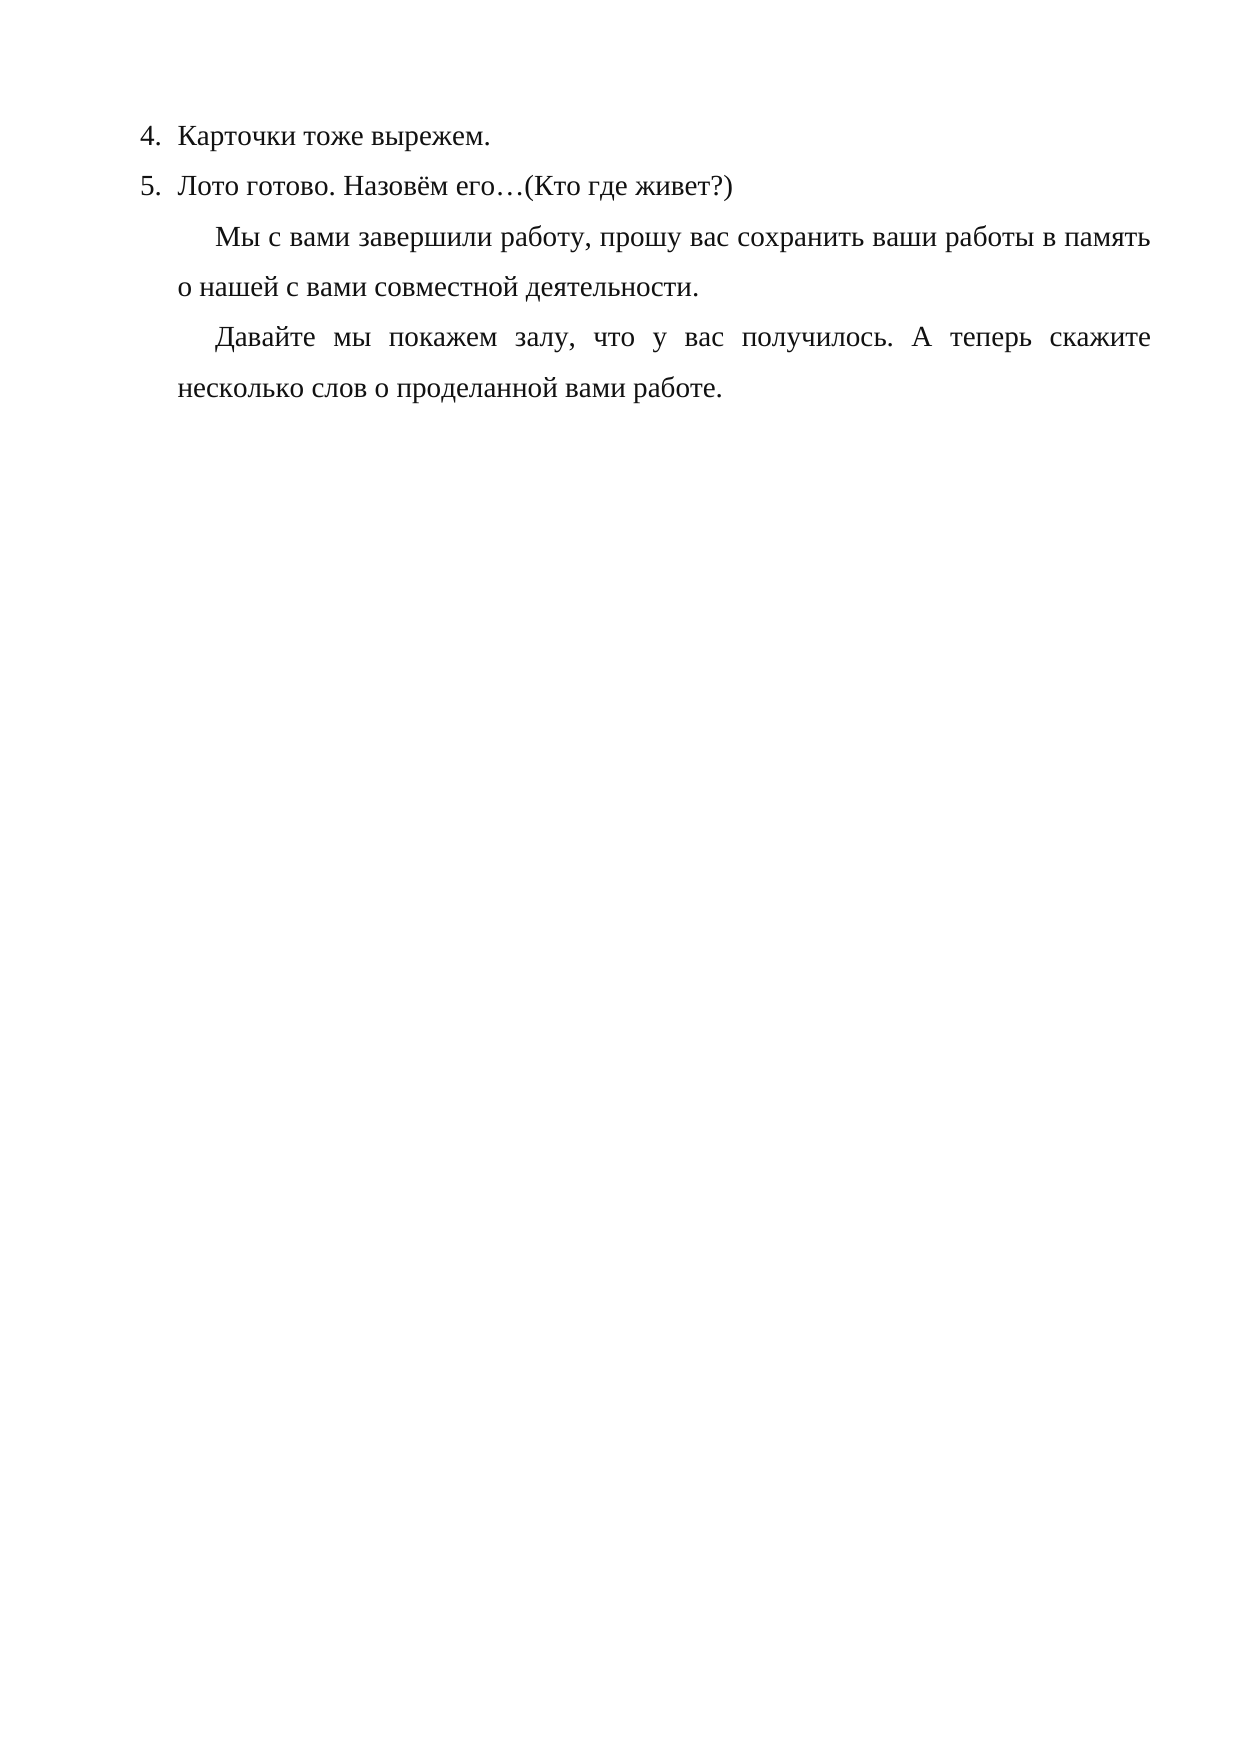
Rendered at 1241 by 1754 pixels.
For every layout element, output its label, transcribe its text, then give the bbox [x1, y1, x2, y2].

list Карточки тоже вырежем. [140, 118, 1152, 152]
text Мы с вами завершили работу, прошу вас сохранить ваши работы в память о нашей с вами совместной деятельности. [177, 219, 1152, 303]
text Давайте мы покажем залу, что у вас получилось. А теперь скажите несколько слов о проделанной вами работе. [177, 319, 1152, 403]
list Лото готово. Назовём его…(Кто где живет?) [140, 168, 1152, 202]
